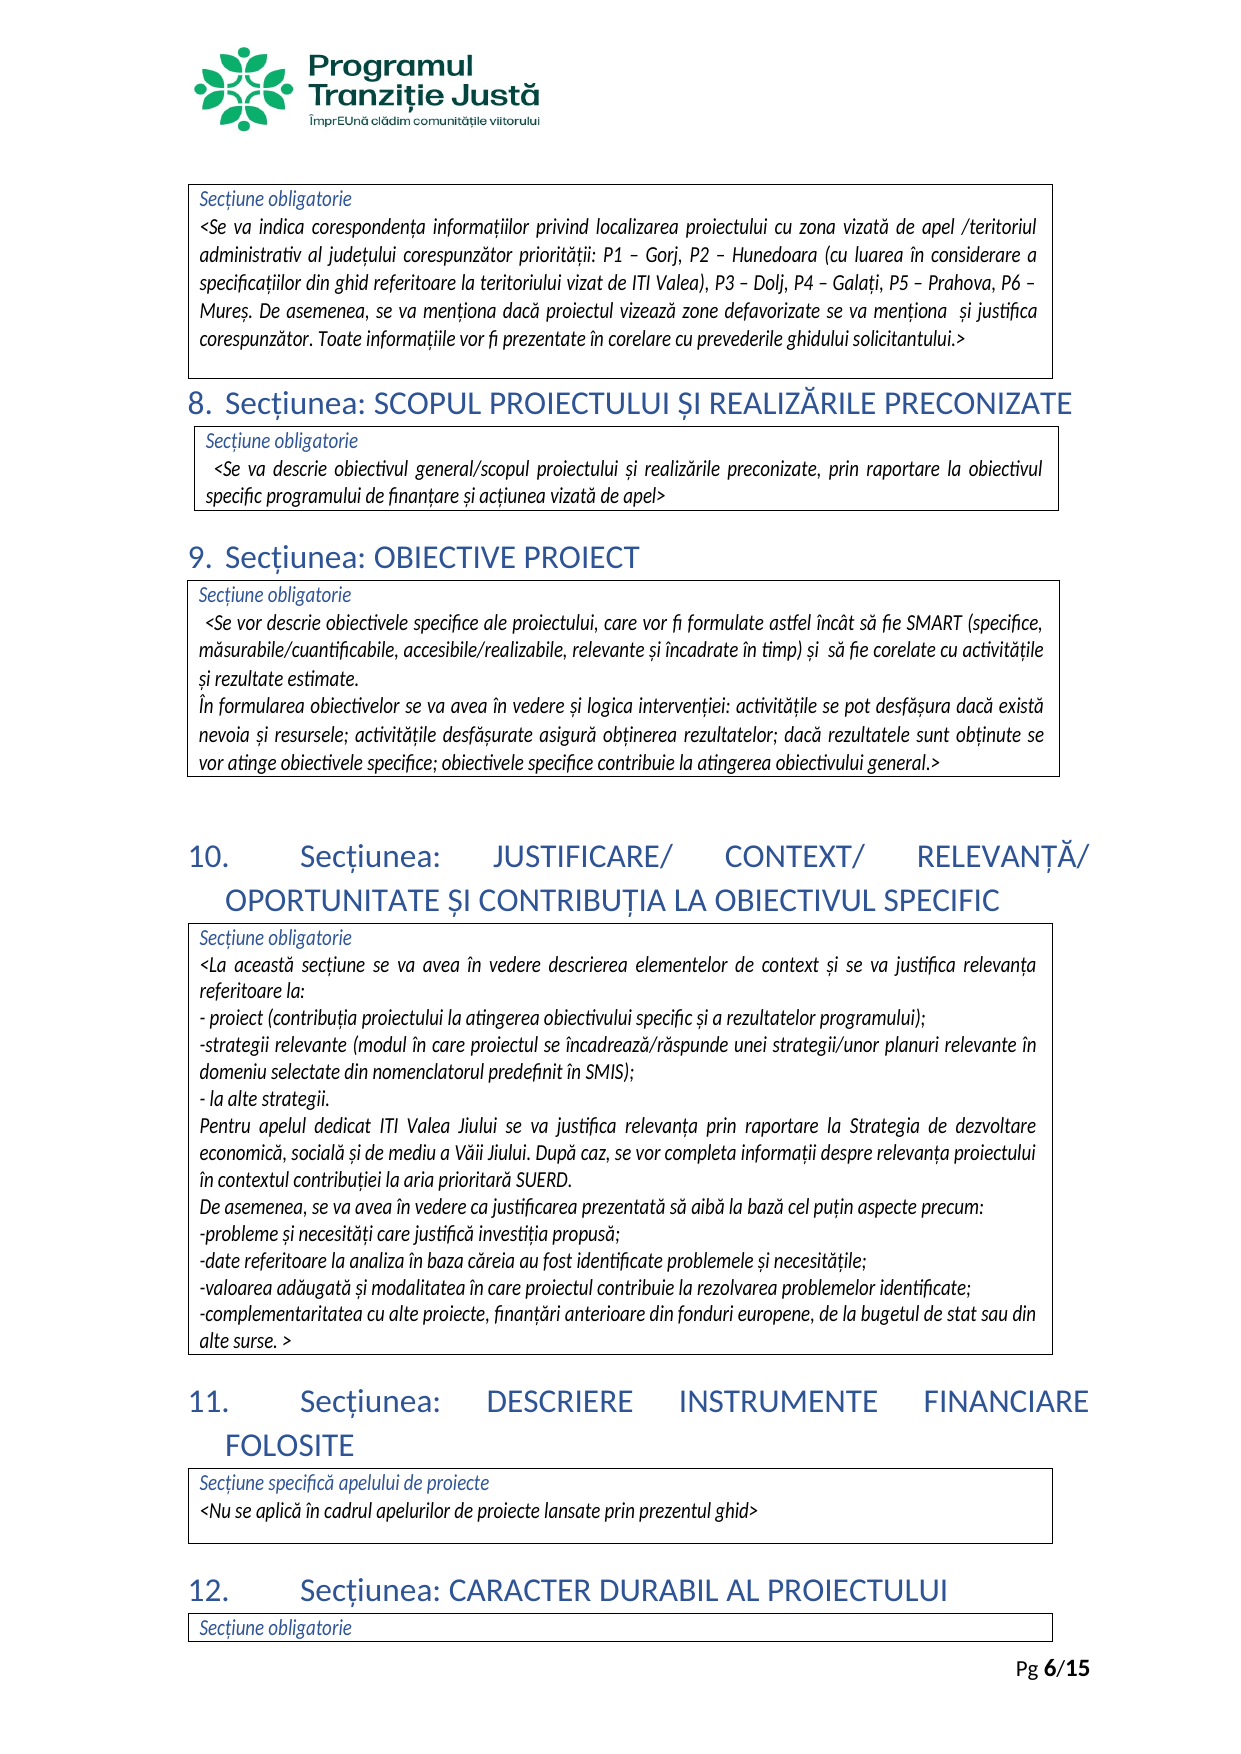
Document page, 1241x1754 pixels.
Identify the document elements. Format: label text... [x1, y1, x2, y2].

table_header Secțiune specifică apelului de proiecte <Nu se aplică în cadrul apelurilor de proiecte lansate prin prezentul ghid> [189, 1469, 1052, 1543]
subtitle Secțiunea: OBIECTIVE PROIECT [187, 536, 1090, 576]
picture [150, 14, 630, 164]
subtitle Secțiunea: JUSTIFICARE/ CONTEXT/ RELEVANȚĂ/ OPORTUNITATE ȘI CONTRIBUȚIA LA OBIECTIVUL SPECIFIC [187, 835, 1090, 919]
subtitle Secțiunea: SCOPUL PROIECTULUI ȘI REALIZĂRILE PRECONIZATE [187, 163, 1090, 422]
table_header Secțiune obligatorie <La această secțiune se va avea în vedere descrierea elementelor de context și se va justifica relevanța referitoare la: - proiect (contribuția proiectului la atingerea obiectivului specific și a rezultatelor programului); -strategii relevante (modul în care proiectul se încadrează/răspunde unei strategii/unor planuri relevante în domeniu selectate din nomenclatorul predefinit în SMIS); - la alte strategii. Pentru apelul dedicat ITI Valea Jiului se va justifica relevanța prin raportare la Strategia de dezvoltare economică, socială și de mediu a Văii Jiului. După caz, se vor completa informații despre relevanța proiectului în contextul contribuției la aria prioritară SUERD. De asemenea, se va avea în vedere ca justificarea prezentată să aibă la bază cel puțin aspecte precum: -probleme și necesități care justifică investiția propusă; -date referitoare la analiza în baza căreia au fost identificate problemele și necesitățile; -valoarea adăugată și modalitatea în care proiectul contribuie la rezolvarea problemelor identificate; -complementaritatea cu alte proiecte, finanțări anterioare din fonduri europene, de la bugetul de stat sau din alte surse. > [189, 924, 1052, 1354]
subtitle Secțiunea: DESCRIERE INSTRUMENTE FINANCIARE FOLOSITE [187, 1380, 1090, 1465]
table_header Secțiune obligatorie <Se vor descrie obiectivele specifice ale proiectului, care vor fi formulate astfel încât să fie SMART (specifice, măsurabile/cuantificabile, accesibile/realizabile, relevante și încadrate în timp) și să fie corelate cu activitățile și rezultate estimate. În formularea obiectivelor se va avea în vedere și logica intervenției: activitățile se pot desfășura dacă există nevoia și resursele; activitățile desfășurate asigură obținerea rezultatelor; dacă rezultatele sunt obținute se vor atinge obiectivele specifice; obiectivele specifice contribuie la atingerea obiectivului general.> [188, 581, 1059, 776]
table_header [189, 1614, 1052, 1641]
table_header Secțiune obligatorie <Se va descrie obiectivul general/scopul proiectului și realizările preconizate, prin raportare la obiectivul specific programului de finanțare și acțiunea vizată de apel> [195, 427, 1058, 510]
table_header Secțiune obligatorie <Se va indica corespondența informațiilor privind localizarea proiectului cu zona vizată de apel /teritoriul administrativ al județului corespunzător priorității: P1 – Gorj, P2 – Hunedoara (cu luarea în considerare a specificațiilor din ghid referitoare la teritoriului vizat de ITI Valea), P3 – Dolj, P4 – Galați, P5 – Prahova, P6 – Mureș. De asemenea, se va menționa dacă proiectul vizează zone defavorizate se va menționa și justifica corespunzător. Toate informațiile vor fi prezentate în corelare cu prevederile ghidului solicitantului.> [189, 185, 1052, 377]
subtitle Secțiunea: CARACTER DURABIL AL PROIECTULUI [187, 1569, 1090, 1609]
